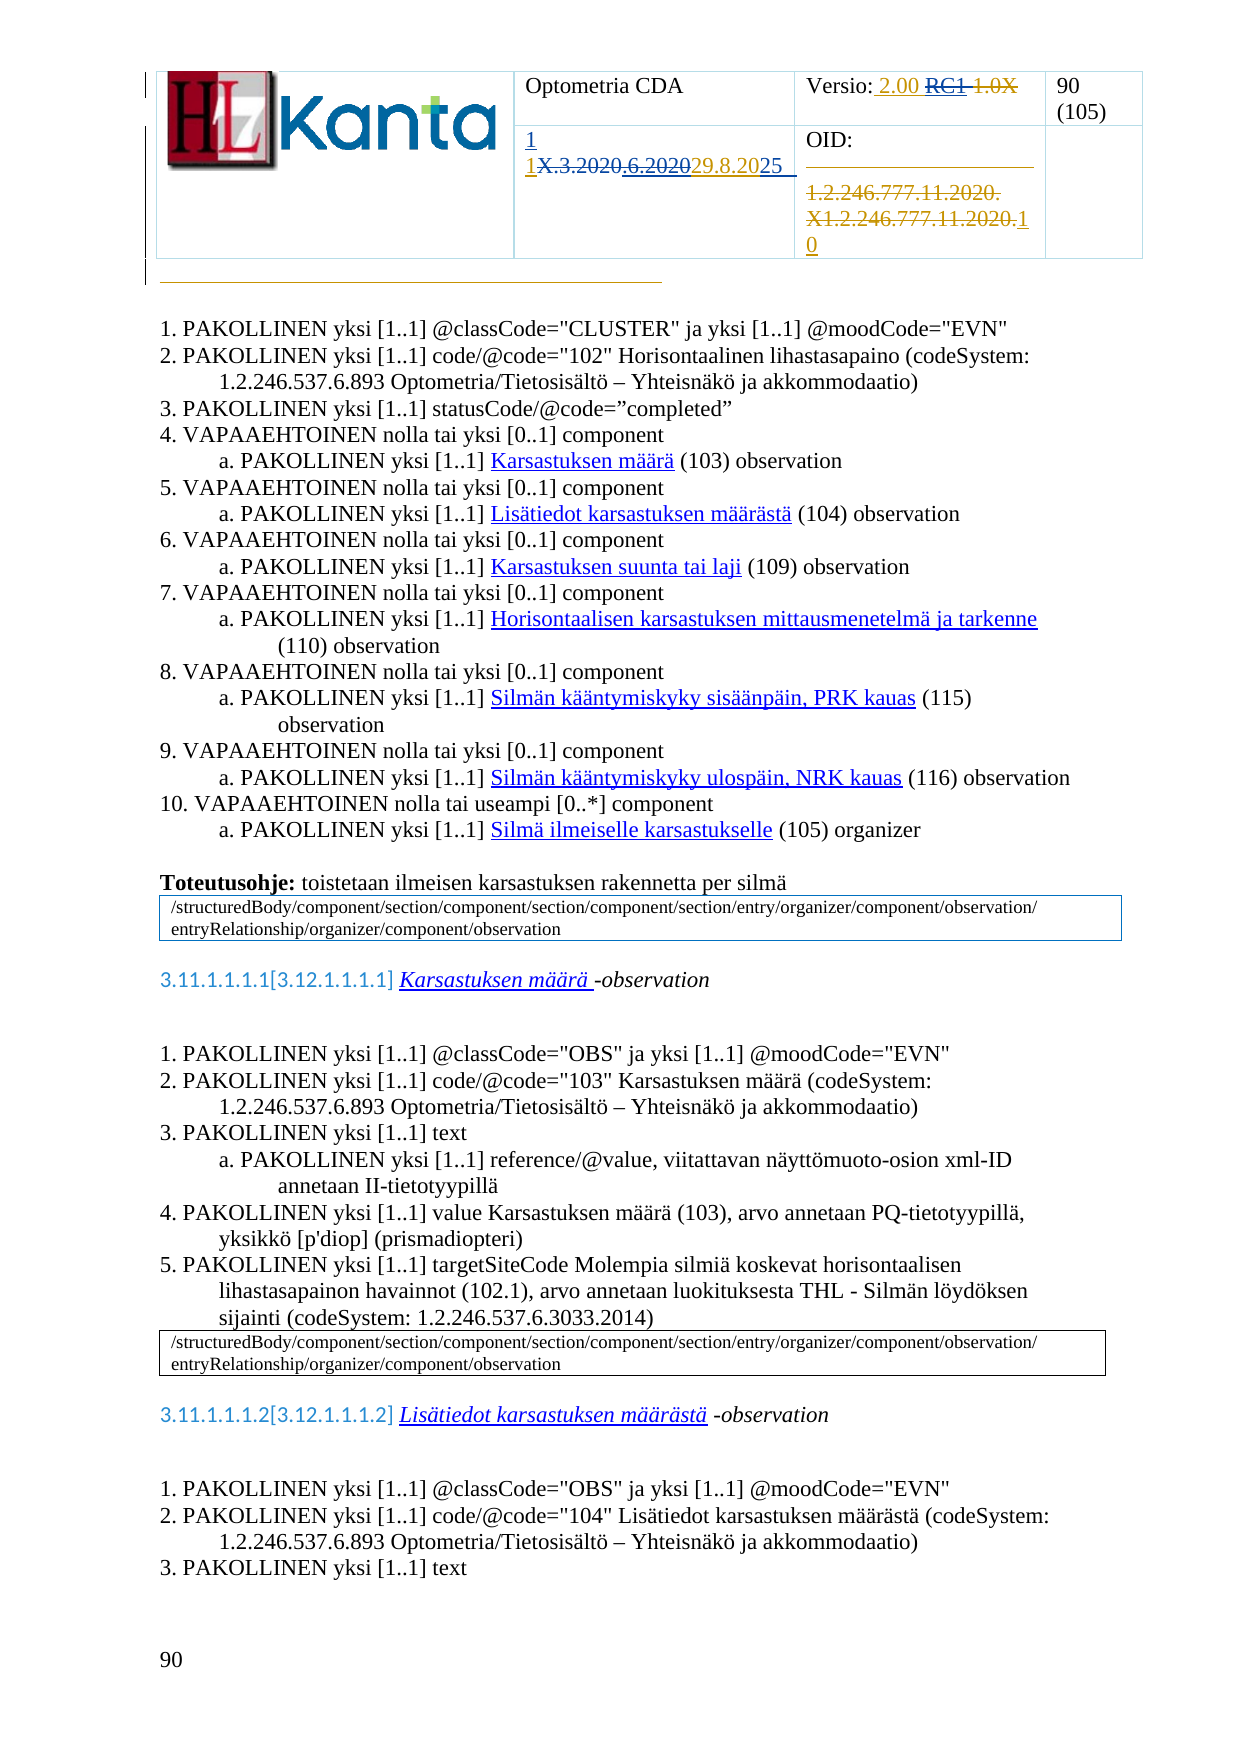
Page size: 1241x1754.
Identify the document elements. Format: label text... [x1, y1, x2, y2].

picture [167, 71, 279, 171]
text 4. VAPAAEHTOINEN nolla tai yksi [0..1] component [159, 421, 1081, 447]
text a. PAKOLLINEN yksi [1..1] Silmä ilmeiselle karsastukselle (105) organizer [218, 816, 1081, 843]
text 10. VAPAAEHTOINEN nolla tai useampi [0..*] component [159, 790, 1081, 816]
text 1. PAKOLLINEN yksi [1..1] @classCode="OBS" ja yksi [1..1] @moodCode="EVN" [159, 1475, 1081, 1502]
text a. PAKOLLINEN yksi [1..1] Silmän kääntymiskyky sisäänpäin, PRK kauas (115) observation [218, 684, 1081, 737]
text a. PAKOLLINEN yksi [1..1] Karsastuksen määrä (103) observation [218, 447, 1081, 474]
text Toteutusohje: toistetaan ilmeisen karsastuksen rakennetta per silmä [159, 869, 1081, 895]
text a. PAKOLLINEN yksi [1..1] Karsastuksen suunta tai laji (109) observation [218, 553, 1081, 579]
subtitle Karsastuksen määrä -observation [159, 966, 1081, 993]
text 9. VAPAAEHTOINEN nolla tai yksi [0..1] component [159, 737, 1081, 763]
text 3. PAKOLLINEN yksi [1..1] statusCode/@code=”completed” [159, 394, 1081, 421]
text 3. PAKOLLINEN yksi [1..1] text [159, 1119, 1081, 1146]
text 8. VAPAAEHTOINEN nolla tai yksi [0..1] component [159, 658, 1081, 684]
text 5. VAPAAEHTOINEN nolla tai yksi [0..1] component [159, 474, 1081, 500]
table_header /structuredBody/component/section/component/section/component/section/entry/organizer/component/observation/entryRelationship/organizer/component/observation [160, 1331, 1105, 1374]
text 1. PAKOLLINEN yksi [1..1] @classCode="CLUSTER" ja yksi [1..1] @moodCode="EVN" [159, 316, 1081, 342]
text 2. PAKOLLINEN yksi [1..1] code/@code="104" Lisätiedot karsastuksen määrästä (codeSystem: 1.2.246.537.6.893 Optometria/Tietosisältö – Yhteisnäkö ja akkommodaatio) [159, 1502, 1081, 1554]
text a. PAKOLLINEN yksi [1..1] Lisätiedot karsastuksen määrästä (104) observation [218, 500, 1081, 526]
text 1. PAKOLLINEN yksi [1..1] @classCode="OBS" ja yksi [1..1] @moodCode="EVN" [159, 1040, 1081, 1067]
subtitle Lisätiedot karsastuksen määrästä -observation [159, 1401, 1081, 1428]
picture [281, 96, 496, 150]
text a. PAKOLLINEN yksi [1..1] Silmän kääntymiskyky ulospäin, NRK kauas (116) observation [218, 763, 1081, 790]
text a. PAKOLLINEN yksi [1..1] reference/@value, viitattavan näyttömuoto-osion xml-ID annetaan II-tietotyypillä [218, 1146, 1081, 1198]
table_header /structuredBody/component/section/component/section/component/section/entry/organizer/component/observation/entryRelationship/organizer/component/observation [160, 896, 1121, 939]
text a. PAKOLLINEN yksi [1..1] Horisontaalisen karsastuksen mittausmenetelmä ja tarkenne (110) observation [218, 605, 1081, 658]
text 7. VAPAAEHTOINEN nolla tai yksi [0..1] component [159, 579, 1081, 605]
text 4. PAKOLLINEN yksi [1..1] value Karsastuksen määrä (103), arvo annetaan PQ-tietotyypillä, yksikkö [p'diop] (prismadiopteri) [159, 1198, 1081, 1251]
text 2. PAKOLLINEN yksi [1..1] code/@code="102" Horisontaalinen lihastasapaino (codeSystem: 1.2.246.537.6.893 Optometria/Tietosisältö – Yhteisnäkö ja akkommodaatio) [159, 342, 1081, 394]
text 3. PAKOLLINEN yksi [1..1] text [159, 1554, 1081, 1581]
text 2. PAKOLLINEN yksi [1..1] code/@code="103" Karsastuksen määrä (codeSystem: 1.2.246.537.6.893 Optometria/Tietosisältö – Yhteisnäkö ja akkommodaatio) [159, 1067, 1081, 1119]
text 6. VAPAAEHTOINEN nolla tai yksi [0..1] component [159, 526, 1081, 553]
